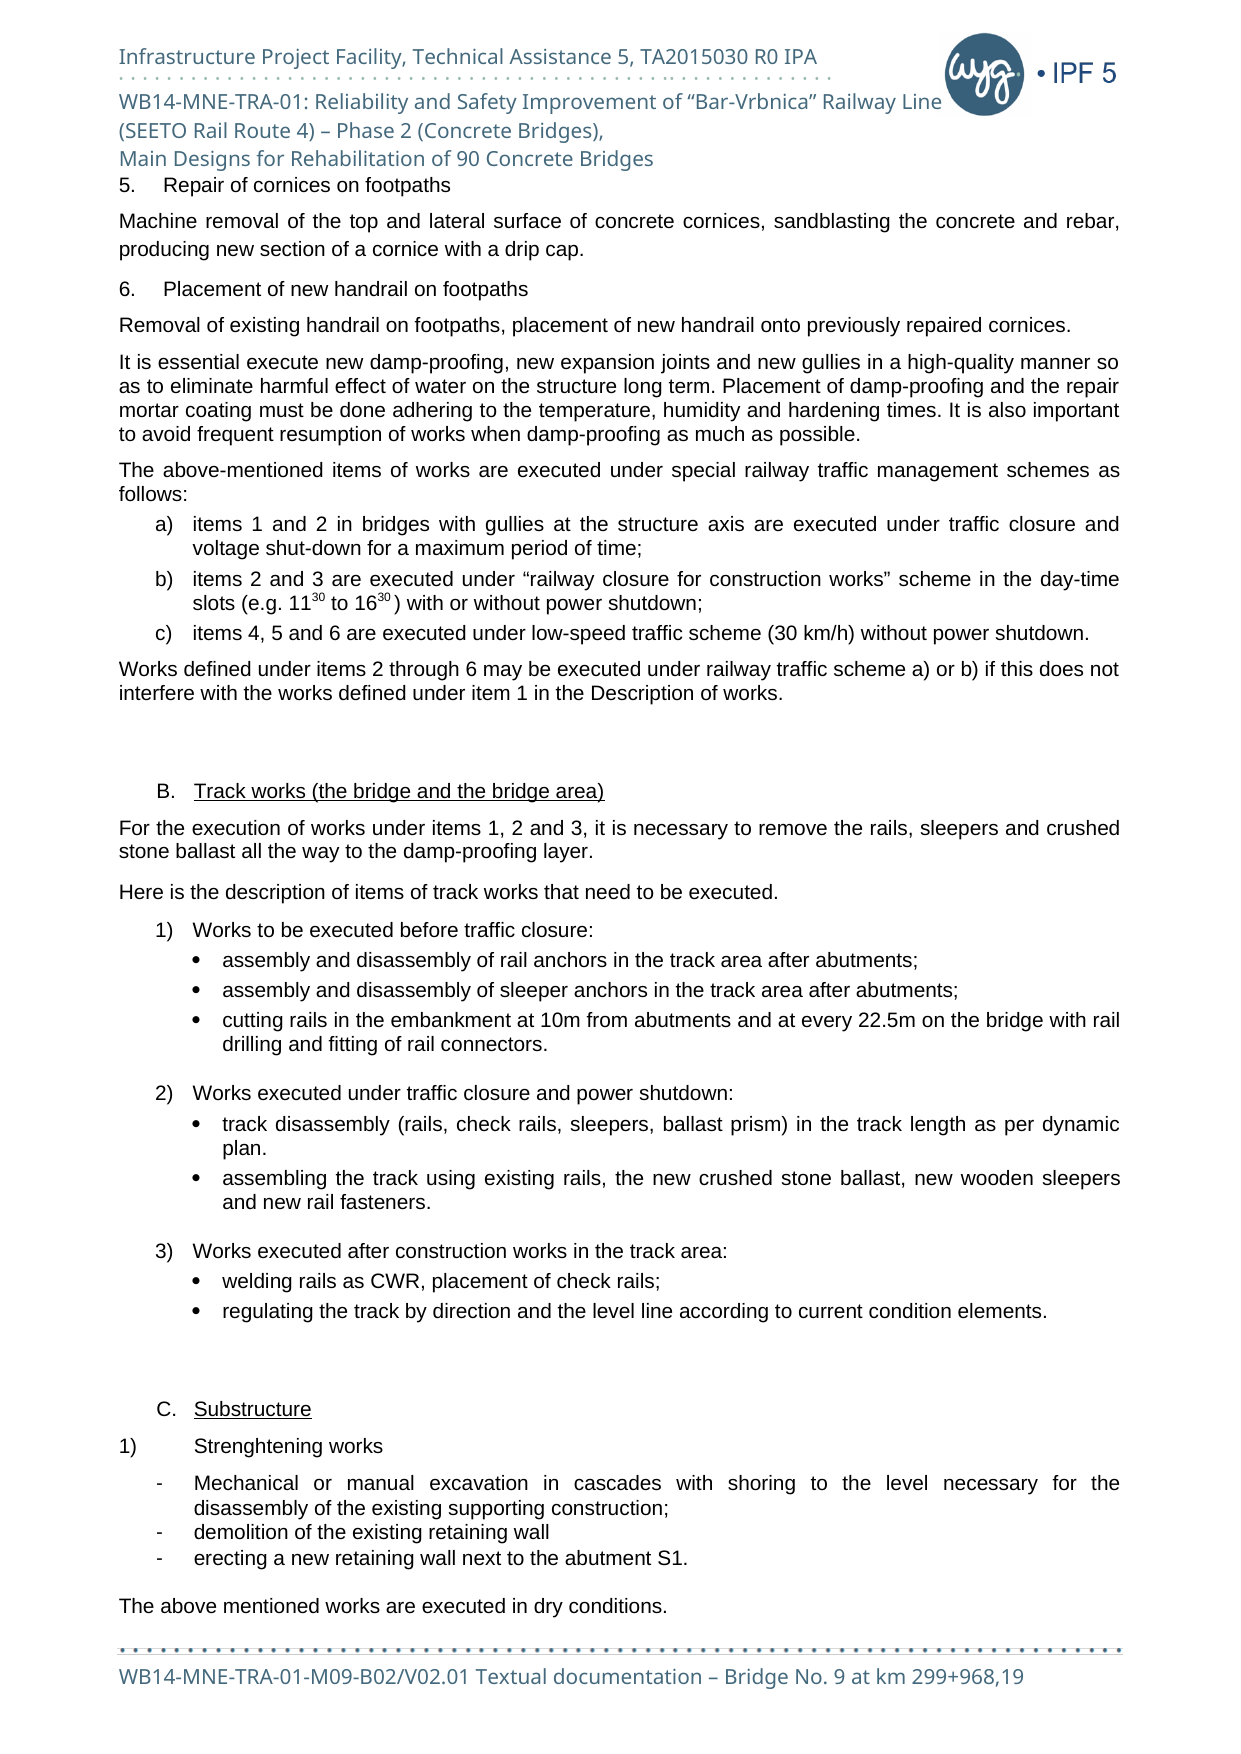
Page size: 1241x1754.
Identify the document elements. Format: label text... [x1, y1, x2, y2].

list items 1 and 2 in bridges with gullies at the structure axis are executed under traffic closure and voltage shut-down for a maximum period of time; [155, 512, 1122, 560]
text The above mentioned works are executed in dry conditions. [118, 1594, 1122, 1618]
list Placement of new handrail on footpaths [118, 277, 1122, 301]
picture [115, 1646, 1125, 1657]
list Works to be executed before traffic closure: [155, 917, 1122, 941]
list items 4, 5 and 6 are executed under low-speed traffic scheme (30 km/h) without power shutdown. [155, 621, 1122, 644]
list Mechanical or manual excavation in cascades with shoring to the level necessary for the disassembly of the existing supporting construction; [156, 1470, 1122, 1519]
list regulating the track by direction and the level line according to current condition elements. [192, 1299, 1122, 1323]
text For the execution of works under items 1, 2 and 3, it is necessary to remove the rails, sleepers and crushed stone ballast all the way to the damp-proofing layer. [118, 815, 1122, 863]
list Substructure [156, 1397, 1122, 1421]
list demolition of the existing retaining wall [156, 1519, 1122, 1545]
list cutting rails in the embankment at 10m from abutments and at every 22.5m on the bridge with rail drilling and fitting of rail connectors. [192, 1008, 1122, 1056]
text Here is the description of items of track works that need to be executed. [118, 876, 1122, 905]
list Track works (the bridge and the bridge area) [156, 779, 1122, 803]
picture [937, 32, 1133, 116]
text It is essential execute new damp-proofing, new expansion joints and new gullies in a high-quality manner so as to eliminate harmful effect of water on the structure long term. Placement of damp-proofing and the repair mortar coating must be done adhering to the temperature, humidity and hardening times. It is also important to avoid frequent resumption of works when damp-proofing as much as possible. [118, 350, 1122, 446]
list Works executed after construction works in the track area: [155, 1239, 1122, 1263]
list Repair of cornices on footpaths [118, 173, 1122, 197]
list assembling the track using existing rails, the new crushed stone ballast, new wooden sleepers and new rail fasteners. [192, 1166, 1122, 1214]
text 1) Strenghtening works [118, 1434, 1122, 1458]
text Works defined under items 2 through 6 may be executed under railway traffic scheme a) or b) if this does not interfere with the works defined under item 1 in the Description of works. [118, 657, 1122, 705]
list items 2 and 3 are executed under “railway closure for construction works” scheme in the day-time slots (e.g. 1130 to 1630 ) with or without power shutdown; [155, 566, 1122, 614]
text The above-mentioned items of works are executed under special railway traffic management schemes as follows: [118, 458, 1122, 506]
list Works executed under traffic closure and power shutdown: [155, 1081, 1122, 1105]
list welding rails as CWR, placement of check rails; [192, 1269, 1122, 1293]
list assembly and disassembly of rail anchors in the track area after abutments; [192, 948, 1122, 972]
list track disassembly (rails, check rails, sleepers, ballast prism) in the track length as per dynamic plan. [192, 1111, 1122, 1159]
list assembly and disassembly of sleeper anchors in the track area after abutments; [192, 978, 1122, 1002]
text Machine removal of the top and lateral surface of concrete cornices, sandblasting the concrete and rebar, producing new section of a cornice with a drip cap. [118, 209, 1122, 261]
text Removal of existing handrail on footpaths, placement of new handrail onto previously repaired cornices. [118, 313, 1122, 337]
list erecting a new retaining wall next to the abutment S1. [156, 1545, 1122, 1570]
